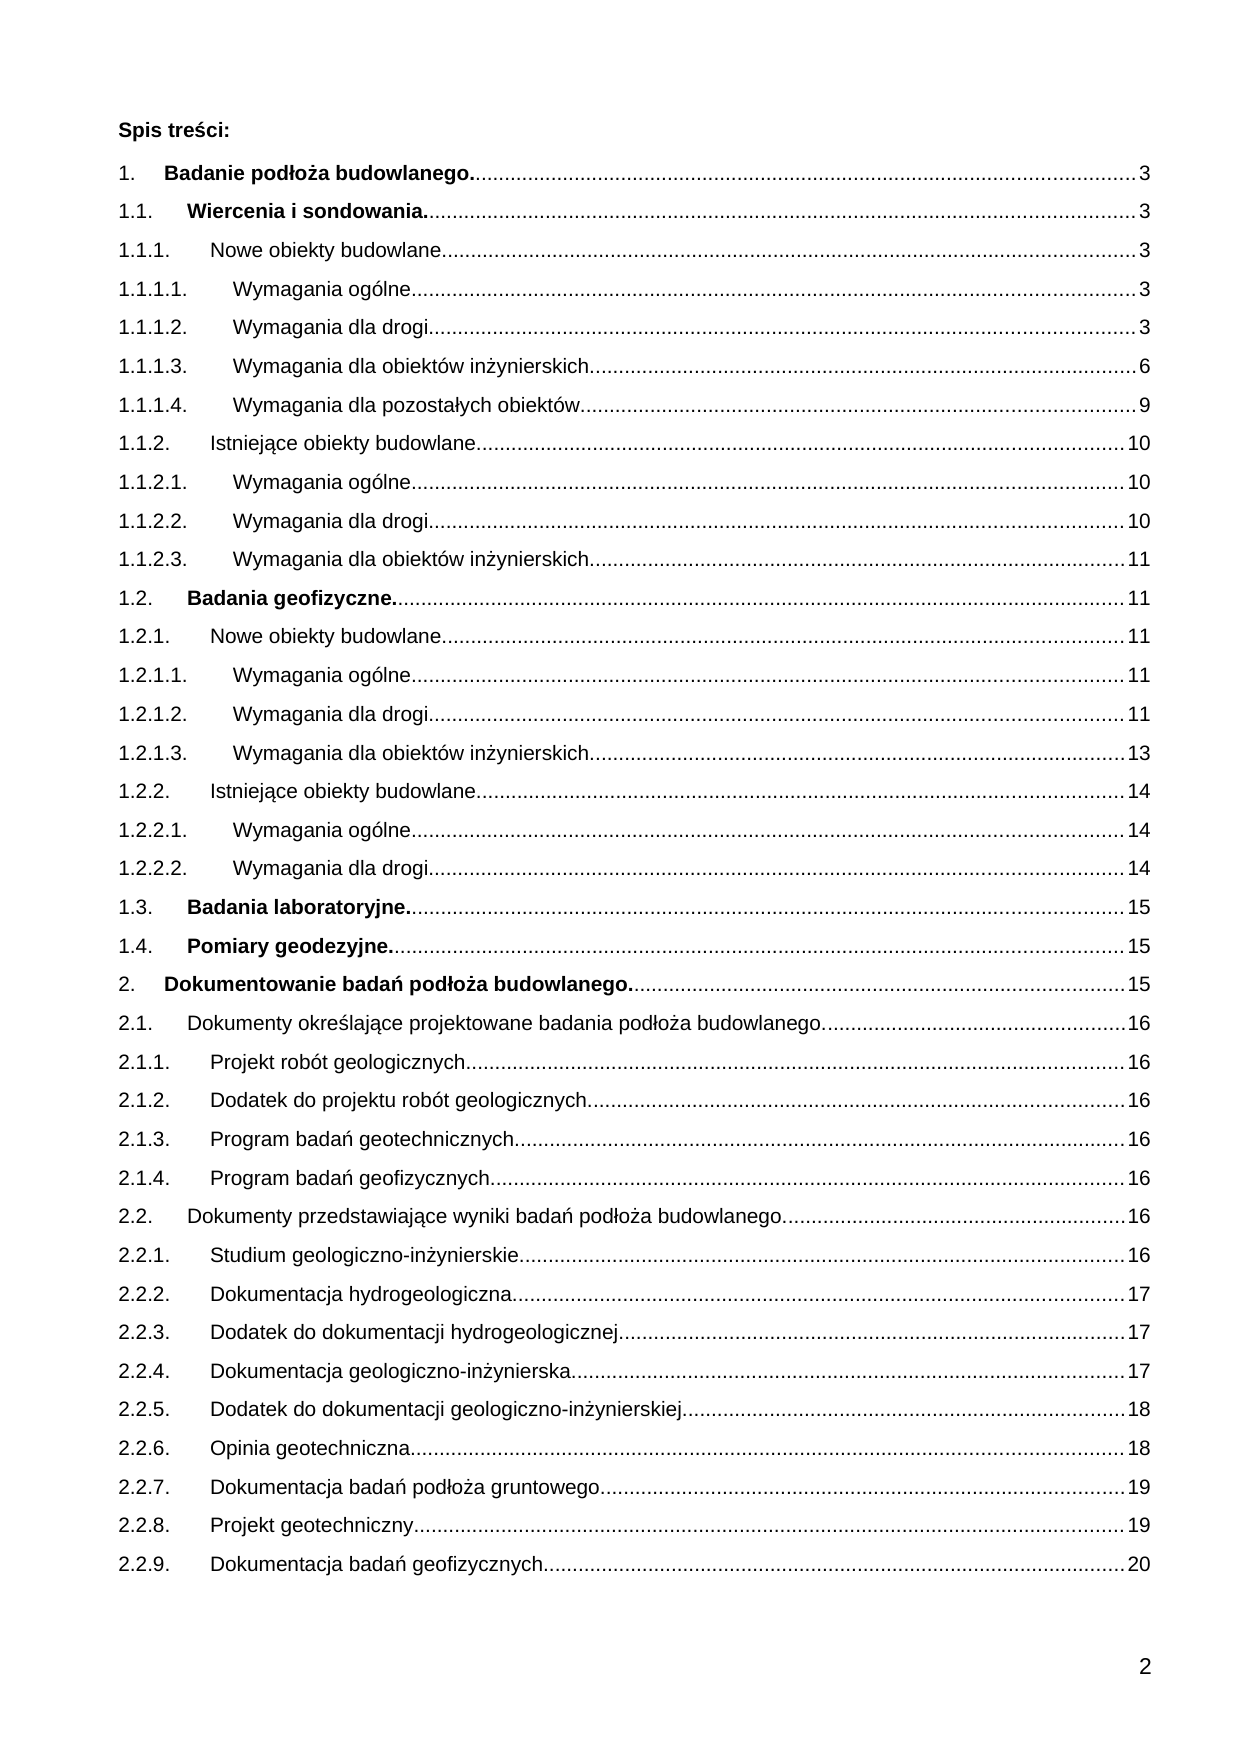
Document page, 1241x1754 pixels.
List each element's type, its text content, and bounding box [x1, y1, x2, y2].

text 1.2.2.1. Wymagania ogólne. 14 [118, 818, 1152, 842]
text 1.2.1.3. Wymagania dla obiektów inżynierskich. 13 [118, 740, 1152, 764]
text 2.2.9. Dokumentacja badań geofizycznych. 20 [118, 1552, 1152, 1576]
text 2.2.5. Dodatek do dokumentacji geologiczno-inżynierskiej. 18 [118, 1397, 1152, 1421]
text 1.1. Wiercenia i sondowania. 3 [118, 199, 1152, 223]
text 1.1.2.2. Wymagania dla drogi. 10 [118, 508, 1152, 532]
text 1.2.2. Istniejące obiekty budowlane. 14 [118, 779, 1152, 803]
text 2.2.6. Opinia geotechniczna. 18 [118, 1436, 1152, 1460]
text 2. Dokumentowanie badań podłoża budowlanego. 15 [118, 972, 1152, 996]
text 1.2.1.2. Wymagania dla drogi. 11 [118, 702, 1152, 726]
text 1.1.1.3. Wymagania dla obiektów inżynierskich. 6 [118, 354, 1152, 378]
text 2.2.1. Studium geologiczno-inżynierskie. 16 [118, 1243, 1152, 1267]
text 1. Badanie podłoża budowlanego. 3 [118, 161, 1152, 184]
text 2.1. Dokumenty określające projektowane badania podłoża budowlanego. 16 [118, 1011, 1152, 1035]
text 2.2. Dokumenty przedstawiające wyniki badań podłoża budowlanego. 16 [118, 1204, 1152, 1228]
text 2.1.4. Program badań geofizycznych. 16 [118, 1165, 1152, 1189]
text 1.1.1.4. Wymagania dla pozostałych obiektów. 9 [118, 392, 1152, 416]
text 1.2.1. Nowe obiekty budowlane. 11 [118, 624, 1152, 648]
text Spis treści: [118, 118, 1152, 142]
text 2.2.4. Dokumentacja geologiczno-inżynierska. 17 [118, 1359, 1152, 1383]
text 1.1.1.1. Wymagania ogólne. 3 [118, 277, 1152, 301]
text 2.1.1. Projekt robót geologicznych. 16 [118, 1049, 1152, 1073]
text 1.3. Badania laboratoryjne. 15 [118, 895, 1152, 919]
text 1.4. Pomiary geodezyjne. 15 [118, 933, 1152, 957]
text 2.1.2. Dodatek do projektu robót geologicznych. 16 [118, 1088, 1152, 1112]
text 1.1.2. Istniejące obiekty budowlane. 10 [118, 431, 1152, 455]
text 1.2. Badania geofizyczne. 11 [118, 586, 1152, 610]
text 2.2.2. Dokumentacja hydrogeologiczna. 17 [118, 1281, 1152, 1305]
text 2.2.7. Dokumentacja badań podłoża gruntowego. 19 [118, 1474, 1152, 1498]
text 2.1.3. Program badań geotechnicznych. 16 [118, 1127, 1152, 1151]
text 1.1.2.1. Wymagania ogólne. 10 [118, 470, 1152, 494]
text 1.1.1. Nowe obiekty budowlane. 3 [118, 238, 1152, 262]
text 1.2.2.2. Wymagania dla drogi. 14 [118, 856, 1152, 880]
text 1.1.1.2. Wymagania dla drogi. 3 [118, 315, 1152, 339]
text 2.2.8. Projekt geotechniczny. 19 [118, 1513, 1152, 1537]
text 2.2.3. Dodatek do dokumentacji hydrogeologicznej. 17 [118, 1320, 1152, 1344]
text 1.2.1.1. Wymagania ogólne. 11 [118, 663, 1152, 687]
text 1.1.2.3. Wymagania dla obiektów inżynierskich. 11 [118, 547, 1152, 571]
